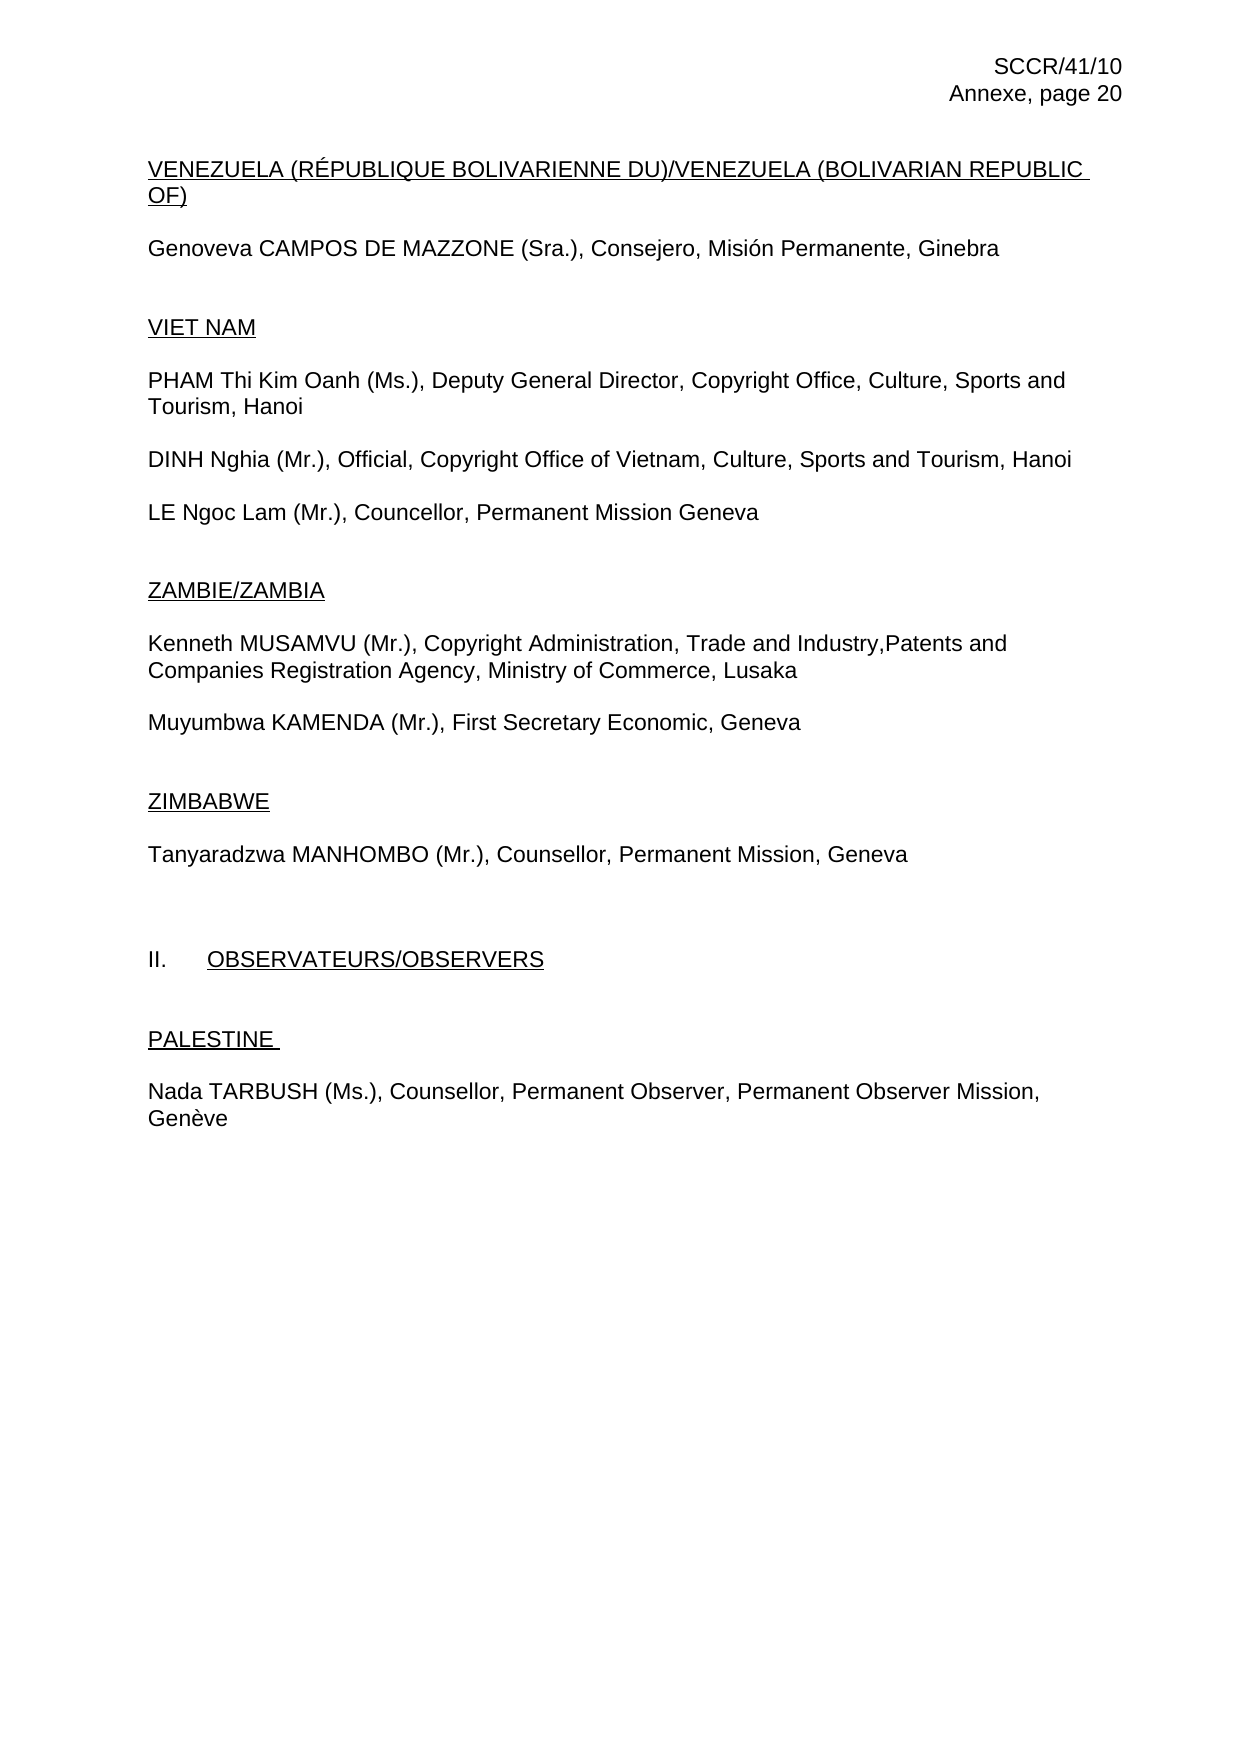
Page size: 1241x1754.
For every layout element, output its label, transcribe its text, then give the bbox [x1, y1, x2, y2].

text DINH Nghia (Mr.), Official, Copyright Office of Vietnam, Culture, Sports and Tourism, Hanoi [148, 446, 1122, 472]
text ZIMBABWE [148, 788, 1122, 815]
text LE Ngoc Lam (Mr.), Councellor, Permanent Mission Geneva [148, 498, 1122, 525]
text ZAMBIE/ZAMBIA [148, 577, 1122, 604]
text VENEZUELA (RÉPUBLIQUE BOLIVARIENNE DU)/VENEZUELA (BOLIVARIAN REPUBLIC OF) [148, 156, 1122, 208]
text PALESTINE [148, 1026, 1122, 1052]
text Muyumbwa KAMENDA (Mr.), First Secretary Economic, Geneva [148, 709, 1122, 736]
text II. OBSERVATEURS/OBSERVERS [148, 946, 1122, 973]
text Nada TARBUSH (Ms.), Counsellor, Permanent Observer, Permanent Observer Mission, Genève [148, 1078, 1122, 1131]
text PHAM Thi Kim Oanh (Ms.), Deputy General Director, Copyright Office, Culture, Sports and Tourism, Hanoi [148, 367, 1122, 419]
text Kenneth MUSAMVU (Mr.), Copyright Administration, Trade and Industry,Patents and Companies Registration Agency, Ministry of Commerce, Lusaka [148, 630, 1122, 683]
text Genoveva CAMPOS DE MAZZONE (Sra.), Consejero, Misión Permanente, Ginebra [148, 235, 1122, 261]
text Tanyaradzwa MANHOMBO (Mr.), Counsellor, Permanent Mission, Geneva [148, 841, 1122, 867]
text VIET NAM [148, 314, 1122, 340]
